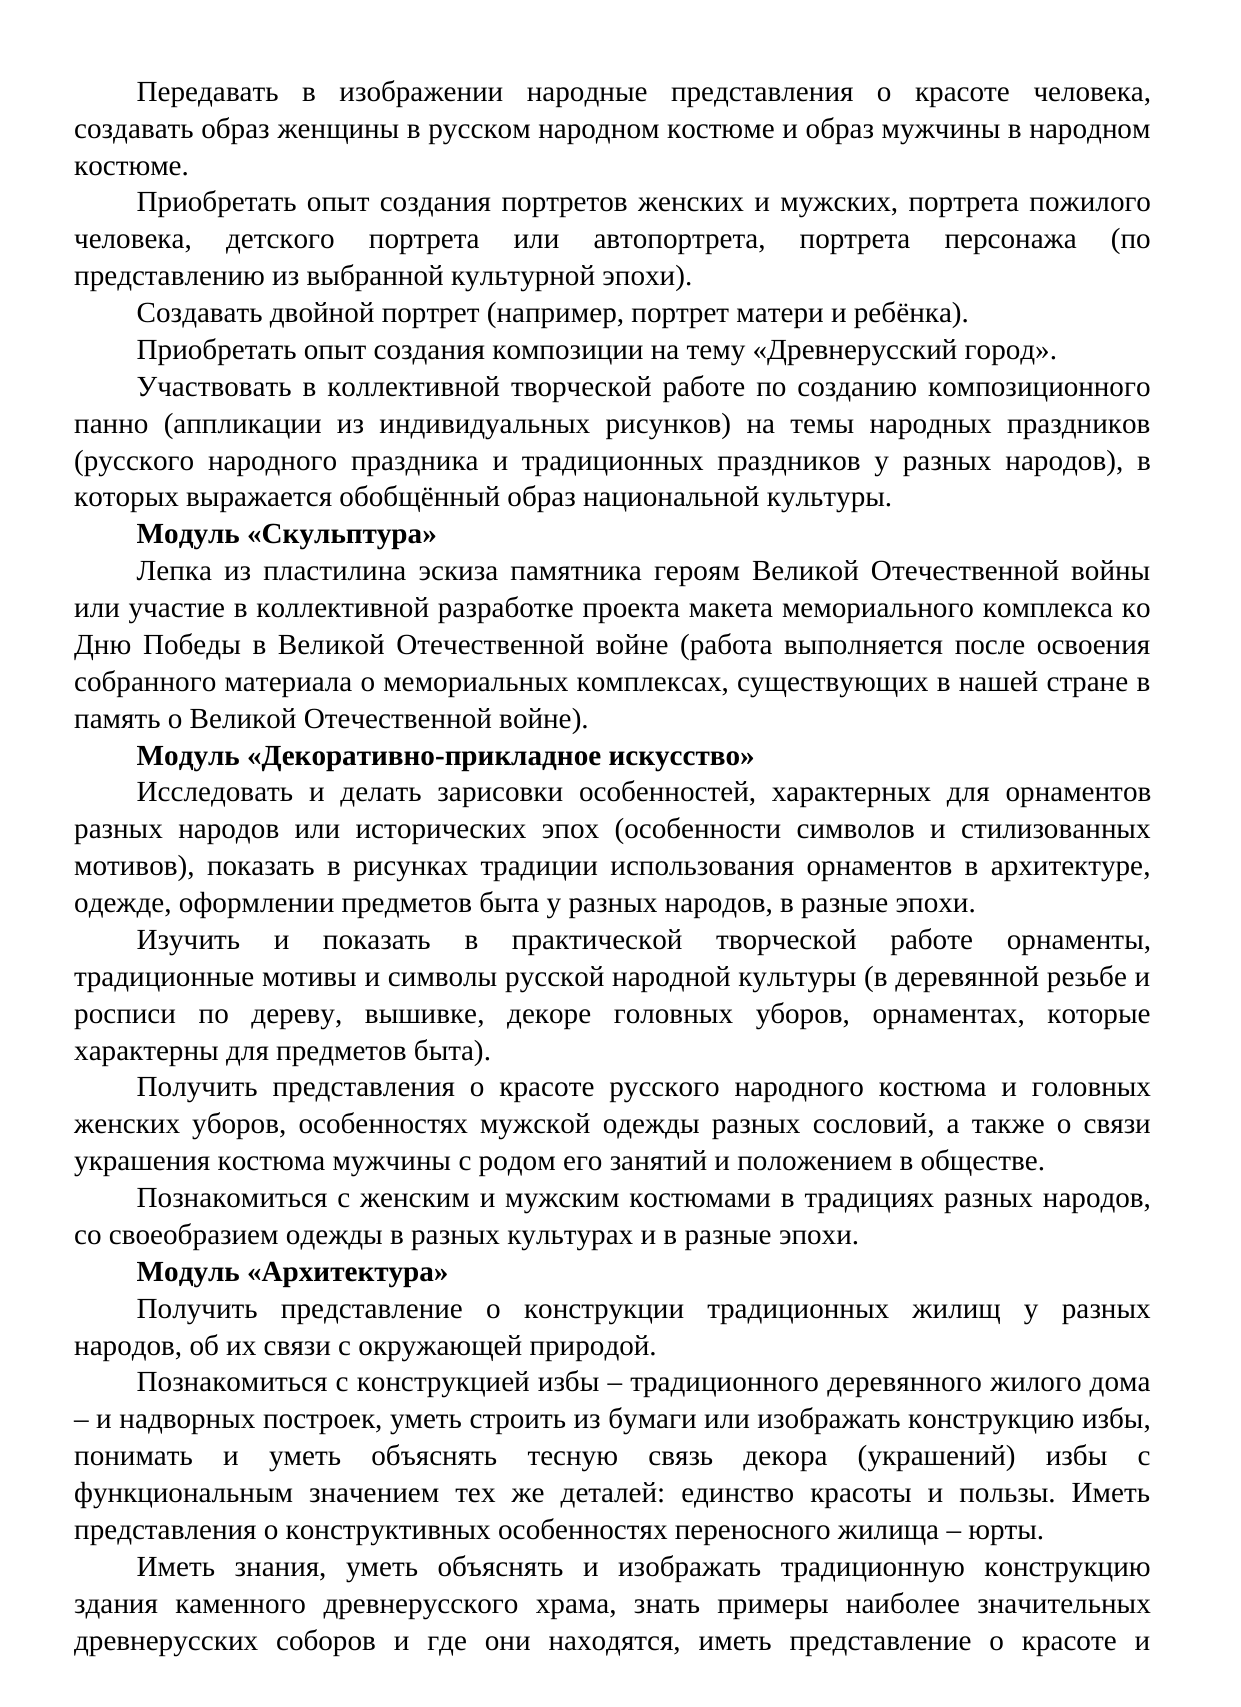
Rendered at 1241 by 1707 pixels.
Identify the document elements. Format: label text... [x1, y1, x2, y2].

text Познакомиться с конструкцией избы – традиционного деревянного жилого дома – и надворных построек, уметь строить из бумаги или изображать конструкцию избы, понимать и уметь объяснять тесную связь декора (украшений) избы с функциональным значением тех же деталей: единство красоты и пользы. Иметь представления о конструктивных особенностях переносного жилища – юрты. [74, 1364, 1152, 1546]
text Приобретать опыт создания композиции на тему «Древнерусский город». [74, 332, 1152, 366]
text Лепка из пластилина эскиза памятника героям Великой Отечественной войны или участие в коллективной разработке проекта макета мемориального комплекса ко Дню Победы в Великой Отечественной войне (работа выполняется после освоения собранного материала о мемориальных комплексах, существующих в нашей стране в память о Великой Отечественной войне). [74, 553, 1152, 734]
text Получить представление о конструкции традиционных жилищ у разных народов, об их связи с окружающей природой. [74, 1291, 1152, 1361]
text Передавать в изображении народные представления о красоте человека, создавать образ женщины в русском народном костюме и образ мужчины в народном костюме. [74, 74, 1152, 181]
text Модуль «Декоративно-прикладное искусство» [74, 738, 1152, 771]
text Изучить и показать в практической творческой работе орнаменты, традиционные мотивы и символы русской народной культуры (в деревянной резьбе и росписи по дереву, вышивке, декоре головных уборов, орнаментах, которые характерны для предметов быта). [74, 922, 1152, 1066]
text Получить представления о красоте русского народного костюма и головных женских уборов, особенностях мужской одежды разных сословий, а также о связи украшения костюма мужчины с родом его занятий и положением в обществе. [74, 1069, 1152, 1177]
text Модуль «Архитектура» [74, 1254, 1152, 1287]
text Познакомиться с женским и мужским костюмами в традициях разных народов, со своеобразием одежды в разных культурах и в разные эпохи. [74, 1180, 1152, 1251]
text Создавать двойной портрет (например, портрет матери и ребёнка). [74, 295, 1152, 329]
text Модуль «Скульптура» [74, 516, 1152, 550]
text Приобретать опыт создания портретов женских и мужских, портрета пожилого человека, детского портрета или автопортрета, портрета персонажа (по представлению из выбранной культурной эпохи). [74, 184, 1152, 292]
text Исследовать и делать зарисовки особенностей, характерных для орнаментов разных народов или исторических эпох (особенности символов и стилизованных мотивов), показать в рисунках традиции использования орнаментов в архитектуре, одежде, оформлении предметов быта у разных народов, в разные эпохи. [74, 774, 1152, 919]
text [74, 1549, 1152, 1656]
text Участвовать в коллективной творческой работе по созданию композиционного панно (аппликации из индивидуальных рисунков) на темы народных праздников (русского народного праздника и традиционных праздников у разных народов), в которых выражается обобщённый образ национальной культуры. [74, 369, 1152, 513]
